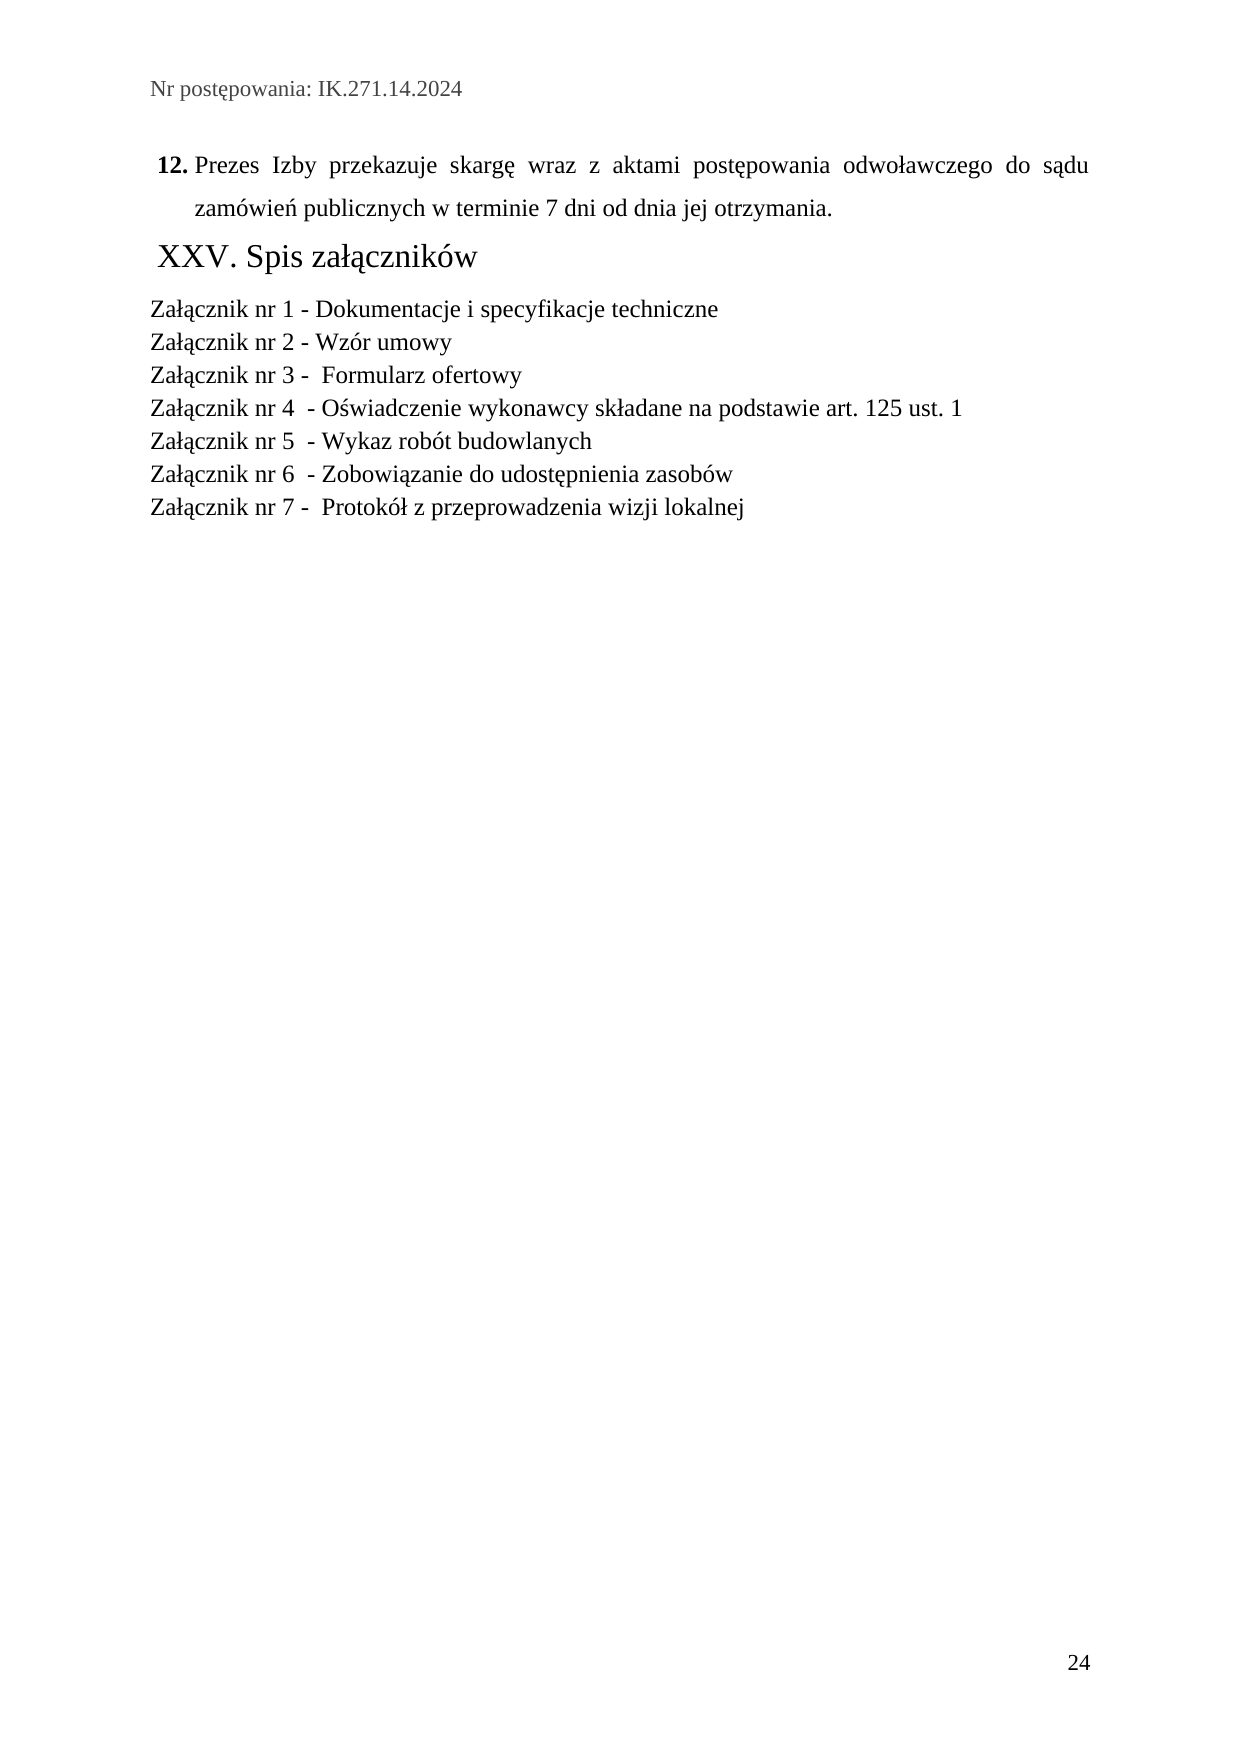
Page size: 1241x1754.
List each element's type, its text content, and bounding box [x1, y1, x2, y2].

list Prezes Izby przekazuje skargę wraz z aktami postępowania odwoławczego do sądu zamówień publicznych w terminie 7 dni od dnia jej otrzymania. [157, 150, 1090, 222]
text Załącznik nr 7 - Protokół z przeprowadzenia wizji lokalnej [150, 492, 1090, 521]
text Załącznik nr 1 - Dokumentacje i specyfikacje techniczne [150, 294, 1090, 322]
text Załącznik nr 6 - Zobowiązanie do udostępnienia zasobów [150, 459, 1090, 488]
text Załącznik nr 3 - Formularz ofertowy [150, 360, 1090, 388]
text XXV. Spis załączników [157, 236, 1090, 274]
text Załącznik nr 5 - Wykaz robót budowlanych [150, 426, 1090, 454]
text Załącznik nr 2 - Wzór umowy [150, 327, 1090, 356]
text Załącznik nr 4 - Oświadczenie wykonawcy składane na podstawie art. 125 ust. 1 [150, 393, 1090, 422]
